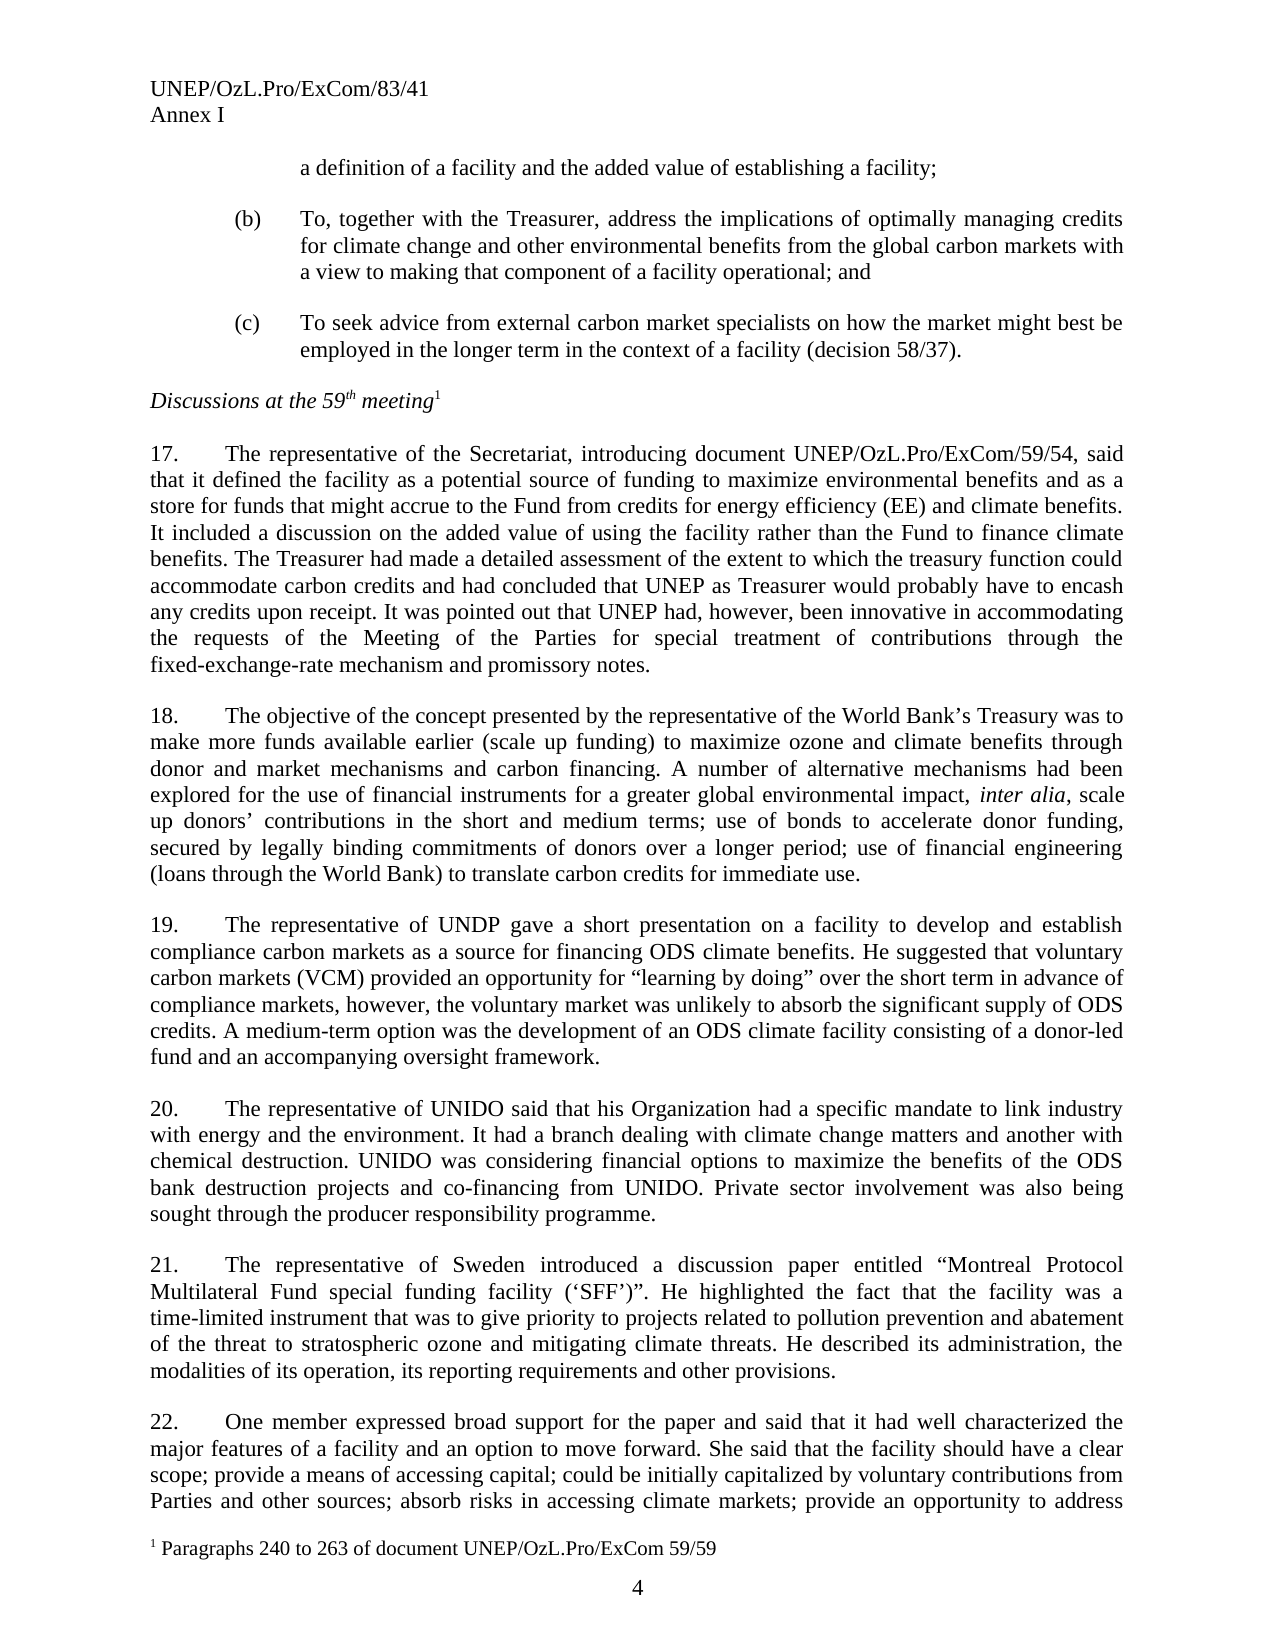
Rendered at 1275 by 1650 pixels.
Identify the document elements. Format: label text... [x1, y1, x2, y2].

subtitle To, together with the Treasurer, address the implications of optimally managing credits for climate change and other environmental benefits from the global carbon markets with a view to making that component of a facility operational; and [234, 205, 1125, 284]
subtitle To seek advice from external carbon market specialists on how the market might best be employed in the longer term in the context of a facility (decision 58/37). [234, 309, 1125, 362]
subtitle The representative of UNDP gave a short presentation on a facility to develop and establish compliance carbon markets as a source for financing ODS climate benefits. He suggested that voluntary carbon markets (VCM) provided an opportunity for “learning by doing” over the short term in advance of compliance markets, however, the voluntary market was unlikely to absorb the significant supply of ODS credits. A medium-term option was the development of an ODS climate facility consisting of a donor-led fund and an accompanying oversight framework. [150, 912, 1125, 1070]
subtitle The objective of the concept presented by the representative of the World Bank’s Treasury was to make more funds available earlier (scale up funding) to maximize ozone and climate benefits through donor and market mechanisms and carbon financing. A number of alternative mechanisms had been explored for the use of financial instruments for a greater global environmental impact, inter alia, scale up donors’ contributions in the short and medium terms; use of bonds to accelerate donor funding, secured by legally binding commitments of donors over a longer period; use of financial engineering (loans through the World Bank) to translate carbon credits for immediate use. [150, 702, 1125, 887]
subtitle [234, 154, 1125, 180]
subtitle The representative of Sweden introduced a discussion paper entitled “Montreal Protocol Multilateral Fund special funding facility (‘SFF’)”. He highlighted the fact that the facility was a time-limited instrument that was to give priority to projects related to pollution prevention and abatement of the threat to stratospheric ozone and mitigating climate threats. He described its administration, the modalities of its operation, its reporting requirements and other provisions. [150, 1251, 1125, 1383]
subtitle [150, 1408, 1125, 1514]
subtitle The representative of the Secretariat, introducing document UNEP/OzL.Pro/ExCom/59/54, said that it defined the facility as a potential source of funding to maximize environmental benefits and as a store for funds that might accrue to the Fund from credits for energy efficiency (EE) and climate benefits. It included a discussion on the added value of using the facility rather than the Fund to finance climate benefits. The Treasurer had made a detailed assessment of the extent to which the treasury function could accommodate carbon credits and had concluded that UNEP as Treasurer would probably have to encash any credits upon receipt. It was pointed out that UNEP had, however, been innovative in accommodating the requests of the Meeting of the Parties for special treatment of contributions through the fixed-exchange-rate mechanism and promissory notes. [150, 440, 1125, 677]
subtitle The representative of UNIDO said that his Organization had a specific mandate to link industry with energy and the environment. It had a branch dealing with climate change matters and another with chemical destruction. UNIDO was considering financial options to maximize the benefits of the ODS bank destruction projects and co-financing from UNIDO. Private sector involvement was also being sought through the producer responsibility programme. [150, 1095, 1125, 1226]
text Discussions at the 59th meeting [150, 387, 1125, 413]
